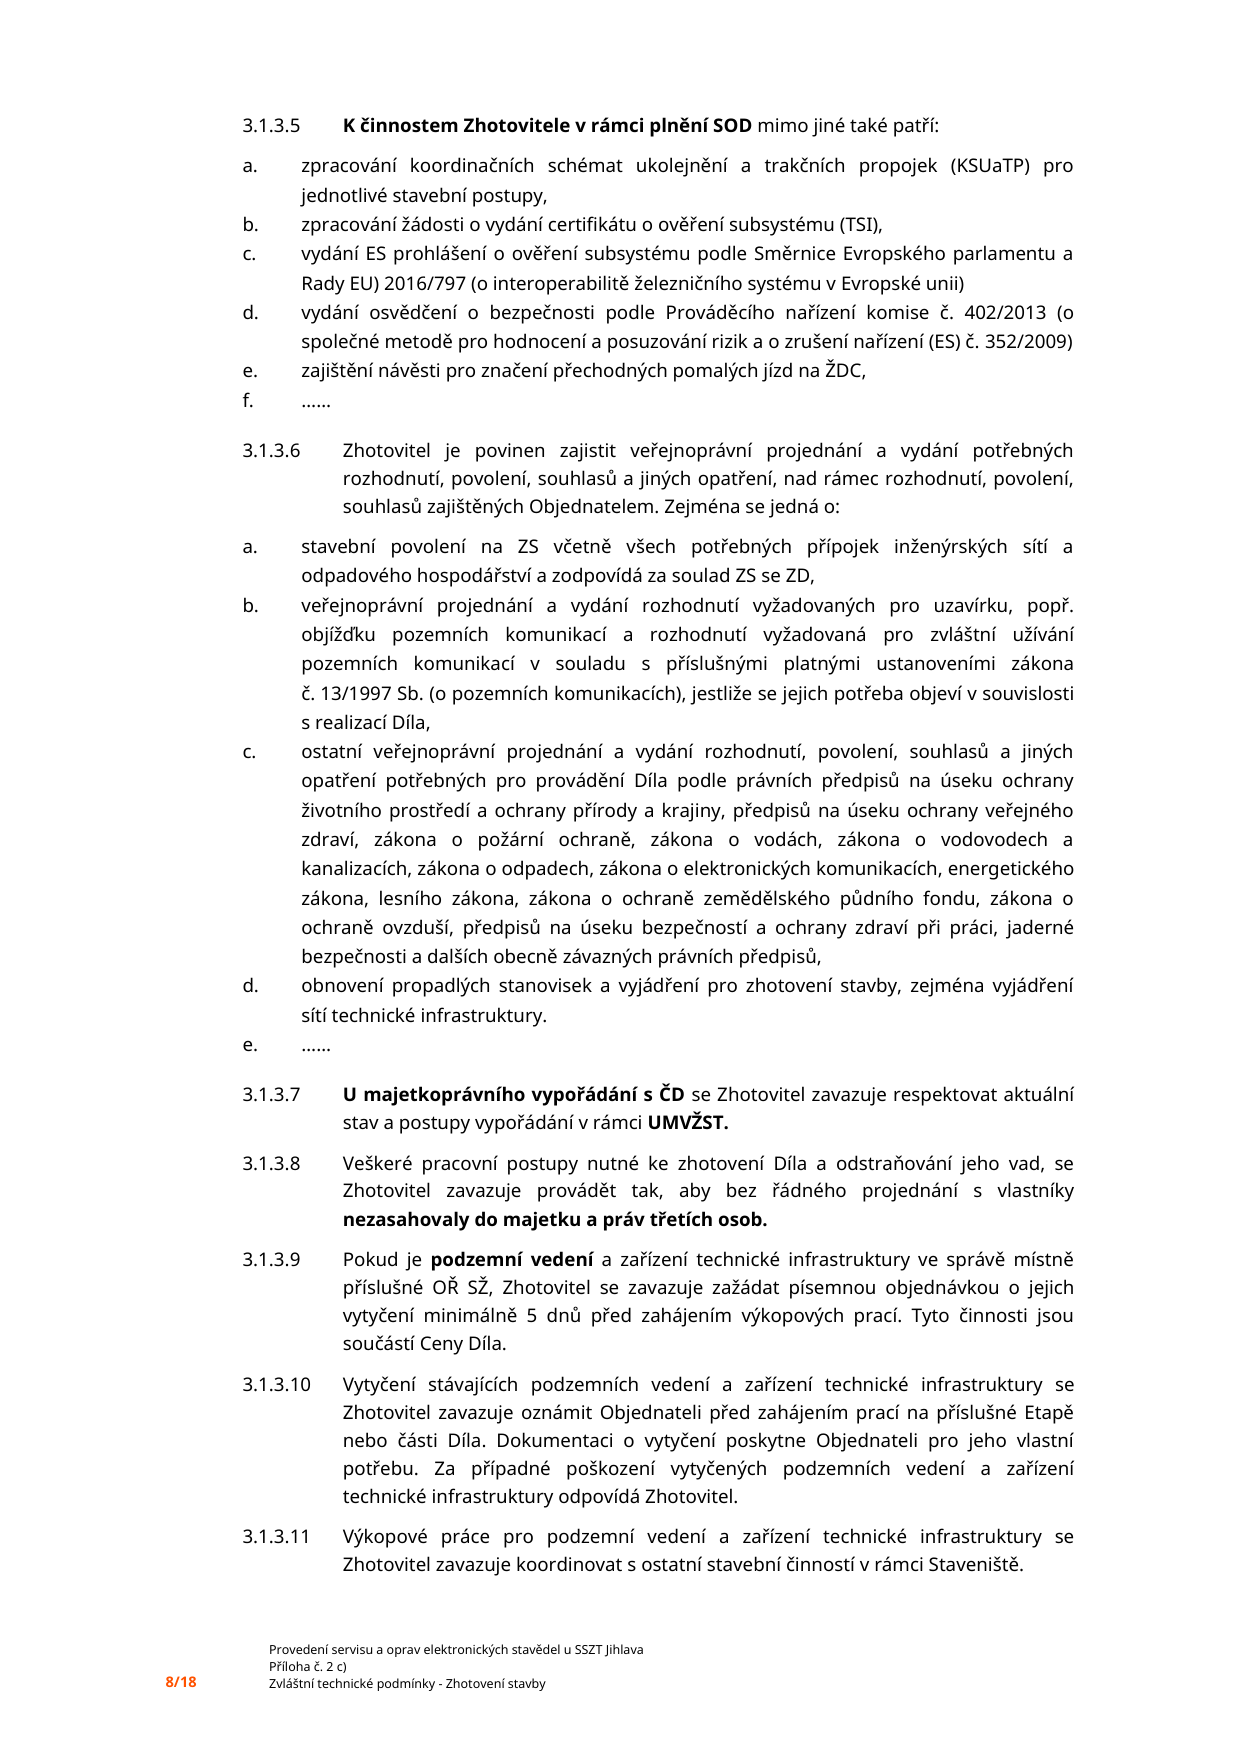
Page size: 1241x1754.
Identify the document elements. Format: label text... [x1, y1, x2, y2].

list zpracování žádosti o vydání certifikátu o ověření subsystému (TSI), [242, 211, 1075, 237]
list ostatní veřejnoprávní projednání a vydání rozhodnutí, povolení, souhlasů a jiných opatření potřebných pro provádění Díla podle právních předpisů na úseku ochrany životního prostředí a ochrany přírody a krajiny, předpisů na úseku ochrany veřejného zdraví, zákona o požární ochraně, zákona o vodách, zákona o vodovodech a kanalizacích, zákona o odpadech, zákona o elektronických komunikacích, energetického zákona, lesního zákona, zákona o ochraně zemědělského půdního fondu, zákona o ochraně ovzduší, předpisů na úseku bezpečností a ochrany zdraví při práci, jaderné bezpečnosti a dalších obecně závazných právních předpisů, [242, 738, 1075, 969]
list obnovení propadlých stanovisek a vyjádření pro zhotovení stavby, zejména vyjádření sítí technické infrastruktury. [242, 973, 1075, 1027]
list vydání ES prohlášení o ověření subsystému podle Směrnice Evropského parlamentu a Rady EU) 2016/797 (o interoperabilitě železničního systému v Evropské unii) [242, 241, 1075, 295]
text Výkopové práce pro podzemní vedení a zařízení technické infrastruktury se Zhotovitel zavazuje koordinovat s ostatní stavební činností v rámci Staveniště. [242, 1523, 1075, 1577]
text Vytyčení stávajících podzemních vedení a zařízení technické infrastruktury se Zhotovitel zavazuje oznámit Objednateli před zahájením prací na příslušné Etapě nebo části Díla. Dokumentaci o vytyčení poskytne Objednateli pro jeho vlastní potřebu. Za případné poškození vytyčených podzemních vedení a zařízení technické infrastruktury odpovídá Zhotovitel. [242, 1371, 1075, 1508]
list vydání osvědčení o bezpečnosti podle Prováděcího nařízení komise č. 402/2013 (o společné metodě pro hodnocení a posuzování rizik a o zrušení nařízení (ES) č. 352/2009) [242, 299, 1075, 354]
list zpracování koordinačních schémat ukolejnění a trakčních propojek (KSUaTP) pro jednotlivé stavební postupy, [242, 153, 1075, 207]
list …… [242, 1031, 1075, 1057]
text Veškeré pracovní postupy nutné ke zhotovení Díla a odstraňování jeho vad, se Zhotovitel zavazuje provádět tak, aby bez řádného projednání s vlastníky nezasahovaly do majetku a práv třetích osob. [242, 1150, 1075, 1231]
text Zhotovitel je povinen zajistit veřejnoprávní projednání a vydání potřebných rozhodnutí, povolení, souhlasů a jiných opatření, nad rámec rozhodnutí, povolení, souhlasů zajištěných Objednatelem. Zejména se jedná o: [242, 437, 1075, 518]
list zajištění návěsti pro značení přechodných pomalých jízd na ŽDC, [242, 358, 1075, 383]
list veřejnoprávní projednání a vydání rozhodnutí vyžadovaných pro uzavírku, popř. objížďku pozemních komunikací a rozhodnutí vyžadovaná pro zvláštní užívání pozemních komunikací v souladu s příslušnými platnými ustanoveními zákona č. 13/1997 Sb. (o pozemních komunikacích), jestliže se jejich potřeba objeví v souvislosti s realizací Díla, [242, 592, 1075, 735]
text Pokud je podzemní vedení a zařízení technické infrastruktury ve správě místně příslušné OŘ SŽ, Zhotovitel se zavazuje zažádat písemnou objednávkou o jejich vytyčení minimálně 5 dnů před zahájením výkopových prací. Tyto činnosti jsou součástí Ceny Díla. [242, 1246, 1075, 1356]
text U majetkoprávního vypořádání s ČD se Zhotovitel zavazuje respektovat aktuální stav a postupy vypořádání v rámci UMVŽST. [242, 1081, 1075, 1135]
list …… [242, 387, 1075, 412]
list stavební povolení na ZS včetně všech potřebných přípojek inženýrských sítí a odpadového hospodářství a zodpovídá za soulad ZS se ZD, [242, 533, 1075, 588]
text K činnostem Zhotovitele v rámci plnění SOD mimo jiné také patří: [242, 112, 1075, 138]
